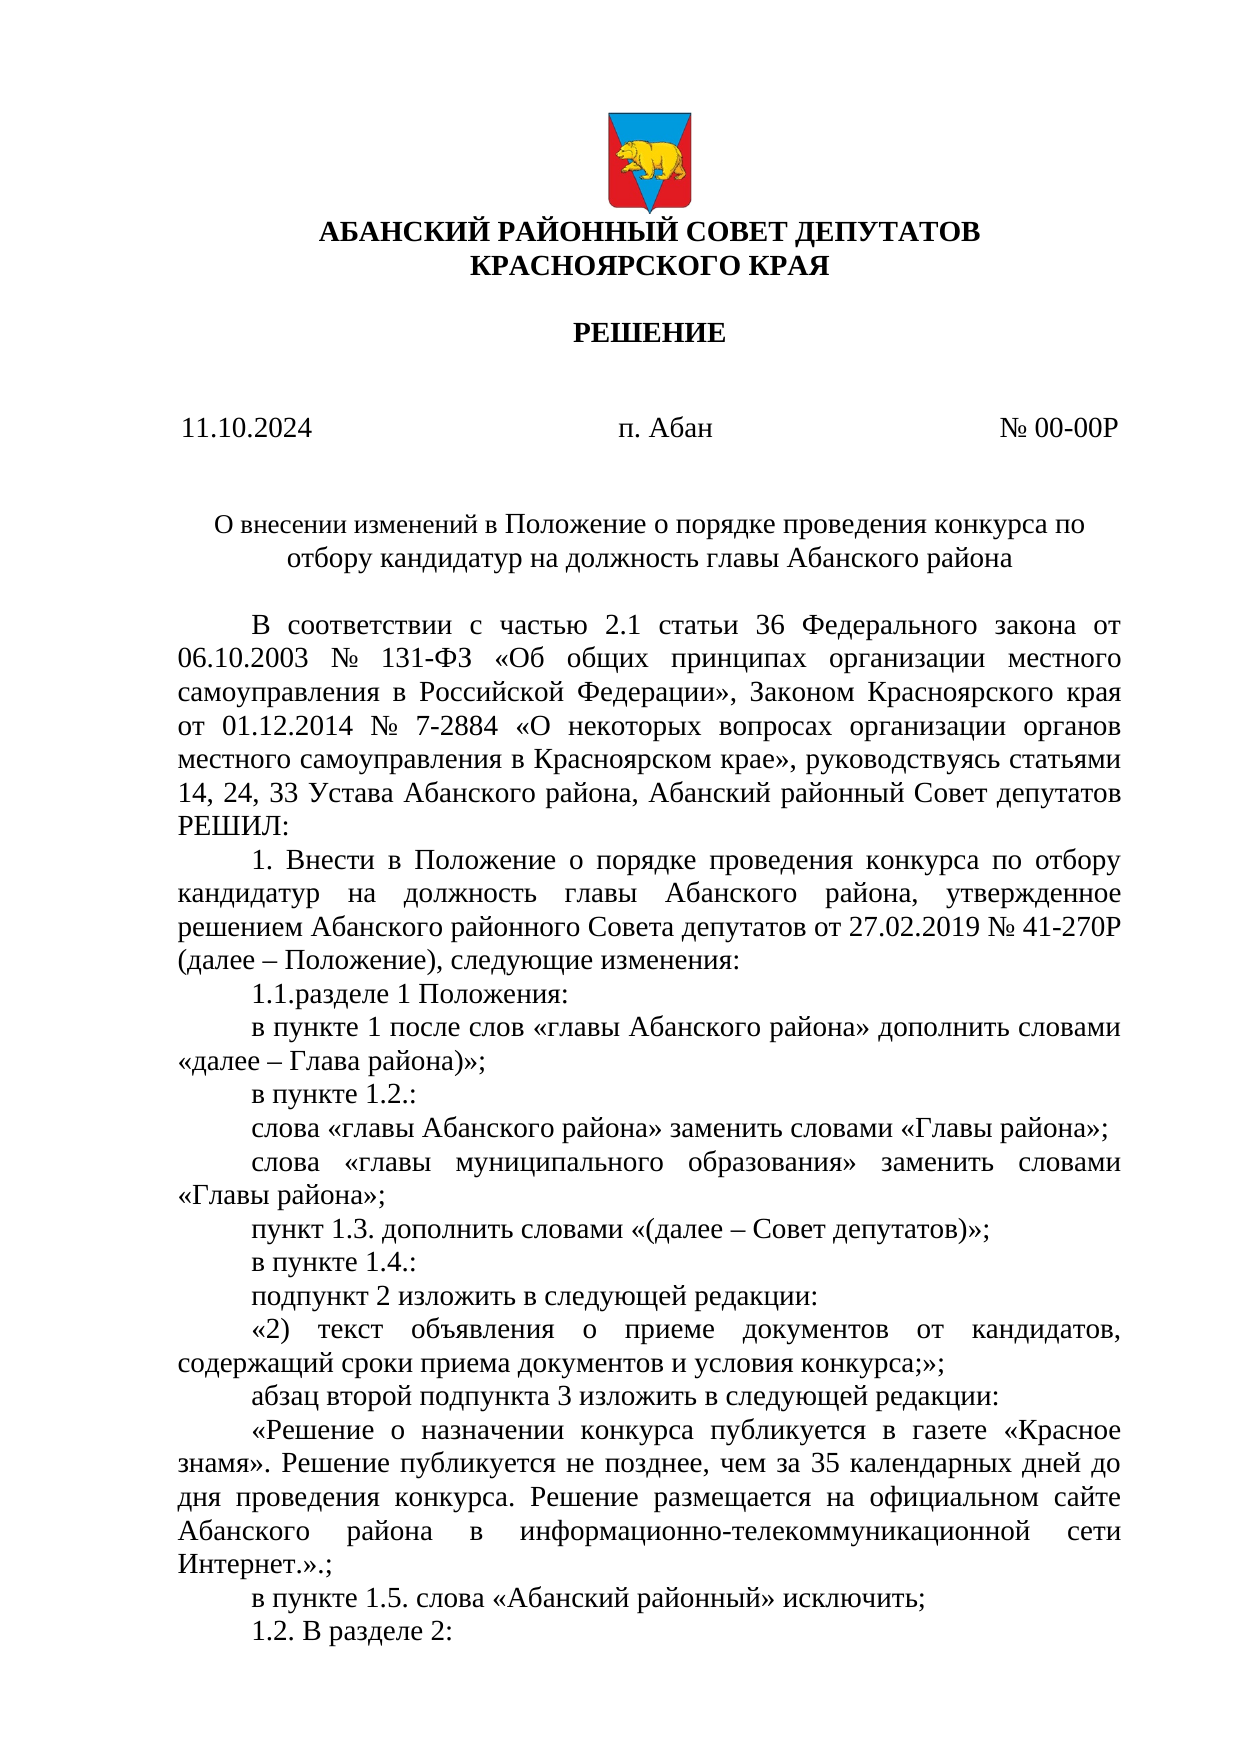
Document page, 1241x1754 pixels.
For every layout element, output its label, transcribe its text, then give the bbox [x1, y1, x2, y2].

text АБАНСКИЙ РАЙОННЫЙ СОВЕТ ДЕПУТАТОВ [177, 214, 1122, 248]
text 1. Внести в Положение о порядке проведения конкурса по отбору кандидатур на должность главы Абанского района, утвержденное решением Абанского районного Совета депутатов от 27.02.2019 № 41-270Р (далее – Положение), следующие изменения: [177, 842, 1122, 976]
text в пункте 1.5. слова «Абанский районный» исключить; [177, 1580, 1122, 1613]
text в пункте 1.2.: [177, 1077, 1122, 1110]
text пункт 1.3. дополнить словами «(далее – Совет депутатов)»; [177, 1211, 1122, 1244]
text 1.2. В разделе 2: [177, 1613, 1122, 1647]
text КРАСНОЯРСКОГО КРАЯ [177, 248, 1122, 281]
text «2) текст объявления о приеме документов от кандидатов, содержащий сроки приема документов и условия конкурса;»; [177, 1311, 1122, 1378]
text подпункт 2 изложить в следующей редакции: [177, 1278, 1122, 1311]
picture [607, 112, 692, 214]
text О внесении изменений в Положение о порядке проведения конкурса по отбору кандидатур на должность главы Абанского района [177, 506, 1122, 573]
text в пункте 1 после слов «главы Абанского района» дополнить словами «далее – Глава района)»; [177, 1009, 1122, 1077]
text «Решение о назначении конкурса публикуется в газете «Красное знамя». Решение публикуется не позднее, чем за 35 календарных дней до дня проведения конкурса. Решение размещается на официальном сайте Абанского района в информационно-телекоммуникационной сети Интернет.».; [177, 1412, 1122, 1580]
text 11.10.2024 п. Абан № 00-00Р [177, 411, 1122, 444]
text 1.1.разделе 1 Положения: [177, 976, 1122, 1009]
text В соответствии с частью 2.1 статьи 36 Федерального закона от 06.10.2003 № 131-ФЗ «Об общих принципах организации местного самоуправления в Российской Федерации», Законом Красноярского края от 01.12.2014 № 7-2884 «О некоторых вопросах организации органов местного самоуправления в Красноярском крае», руководствуясь статьями 14, 24, 33 Устава Абанского района, Абанский районный Совет депутатов РЕШИЛ: [177, 607, 1122, 842]
text слова «главы муниципального образования» заменить словами «Главы района»; [177, 1144, 1122, 1211]
text абзац второй подпункта 3 изложить в следующей редакции: [177, 1378, 1122, 1412]
text слова «главы Абанского района» заменить словами «Главы района»; [177, 1110, 1122, 1144]
text РЕШЕНИЕ [177, 315, 1122, 348]
text в пункте 1.4.: [177, 1244, 1122, 1278]
